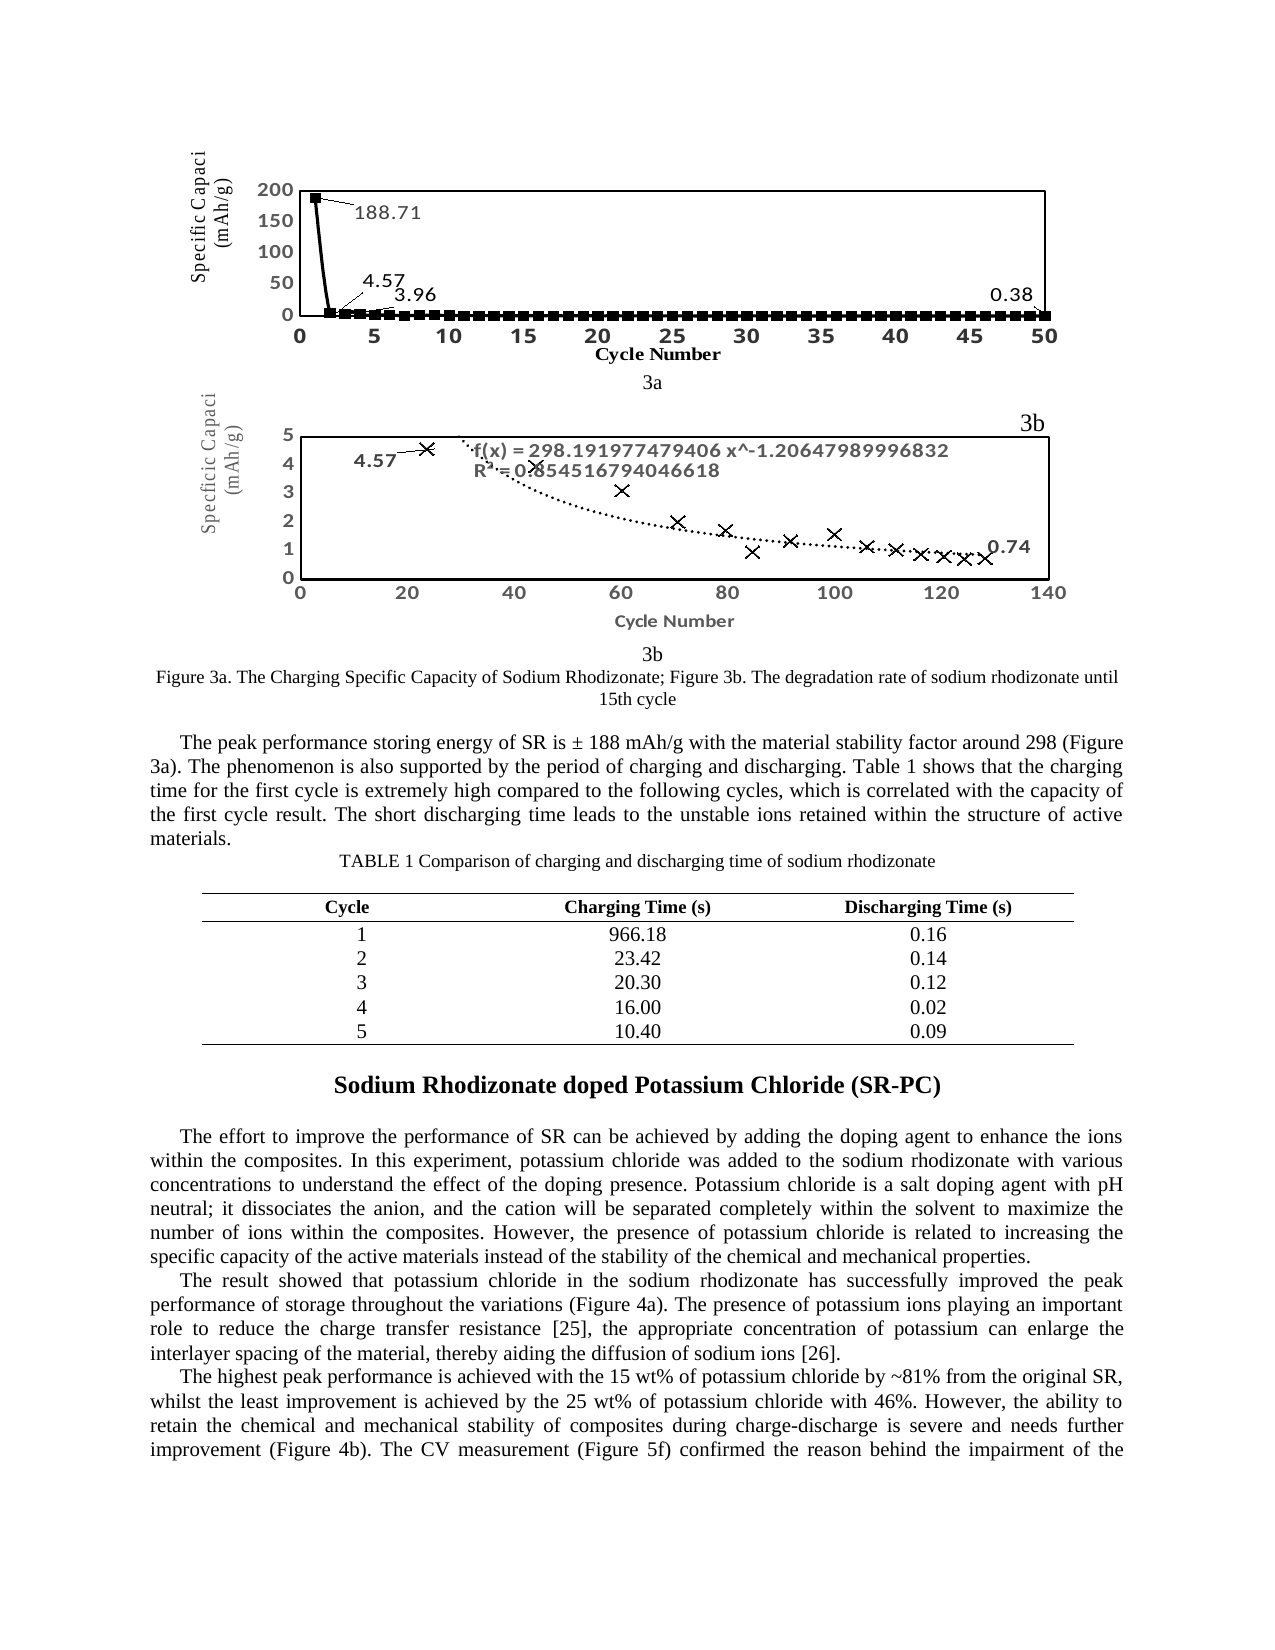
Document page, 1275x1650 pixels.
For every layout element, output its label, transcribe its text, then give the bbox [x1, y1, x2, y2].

table_cell 10.40 [492, 1019, 783, 1044]
table_cell 5 [202, 1019, 492, 1044]
table_cell 0.09 [783, 1019, 1073, 1044]
table_header Cycle [202, 894, 492, 921]
text The effort to improve the performance of SR can be achieved by adding the doping agent to enhance the ions within the composites. In this experiment, potassium chloride was added to the sodium rhodizonate with various concentrations to understand the effect of the doping presence. Potassium chloride is a salt doping agent with pH neutral; it dissociates the anion, and the cation will be separated completely within the solvent to maximize the number of ions within the composites. However, the presence of potassium chloride is related to increasing the specific capacity of the active materials instead of the stability of the chemical and mechanical properties. [150, 1124, 1125, 1268]
table_cell 4 [202, 995, 492, 1019]
table_cell 0.14 [783, 946, 1073, 970]
table_cell 20.30 [492, 970, 783, 995]
text TABLE 1 Comparison of charging and discharging time of sodium rhodizonate [150, 850, 1125, 872]
table_cell 966.18 [492, 922, 783, 946]
table_cell 0.12 [783, 970, 1073, 995]
table_cell 23.42 [492, 946, 783, 970]
text The peak performance storing energy of SR is ± 188 mAh/g with the material stability factor around 298 (Figure 3a). The phenomenon is also supported by the period of charging and discharging. Table 1 shows that the charging time for the first cycle is extremely high compared to the following cycles, which is correlated with the capacity of the first cycle result. The short discharging time leads to the unstable ions retained within the structure of active materials. [150, 730, 1125, 850]
table_cell 0.16 [783, 922, 1073, 946]
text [150, 1364, 1125, 1461]
text 3b [150, 642, 1125, 666]
text Figure 3a. The Charging Specific Capacity of Sodium Rhodizonate; Figure 3b. The degradation rate of sodium rhodizonate until 15th cycle [150, 666, 1125, 709]
table_cell 0.02 [783, 995, 1073, 1019]
subtitle Sodium Rhodizonate doped Potassium Chloride (SR-PC) [150, 1070, 1125, 1099]
table_header Discharging Time (s) [783, 894, 1073, 921]
table_cell 3 [202, 970, 492, 995]
table_header Charging Time (s) [492, 894, 783, 921]
table_cell 2 [202, 946, 492, 970]
text The result showed that potassium chloride in the sodium rhodizonate has successfully improved the peak performance of storage throughout the variations (Figure 4a). The presence of potassium ions playing an important role to reduce the charge transfer resistance , the appropriate concentration of potassium can enlarge the interlayer spacing of the material, thereby aiding the diffusion of sodium ions . [150, 1268, 1125, 1364]
table_cell 16.00 [492, 995, 783, 1019]
table_cell 1 [202, 922, 492, 946]
text 3a [150, 370, 1125, 394]
